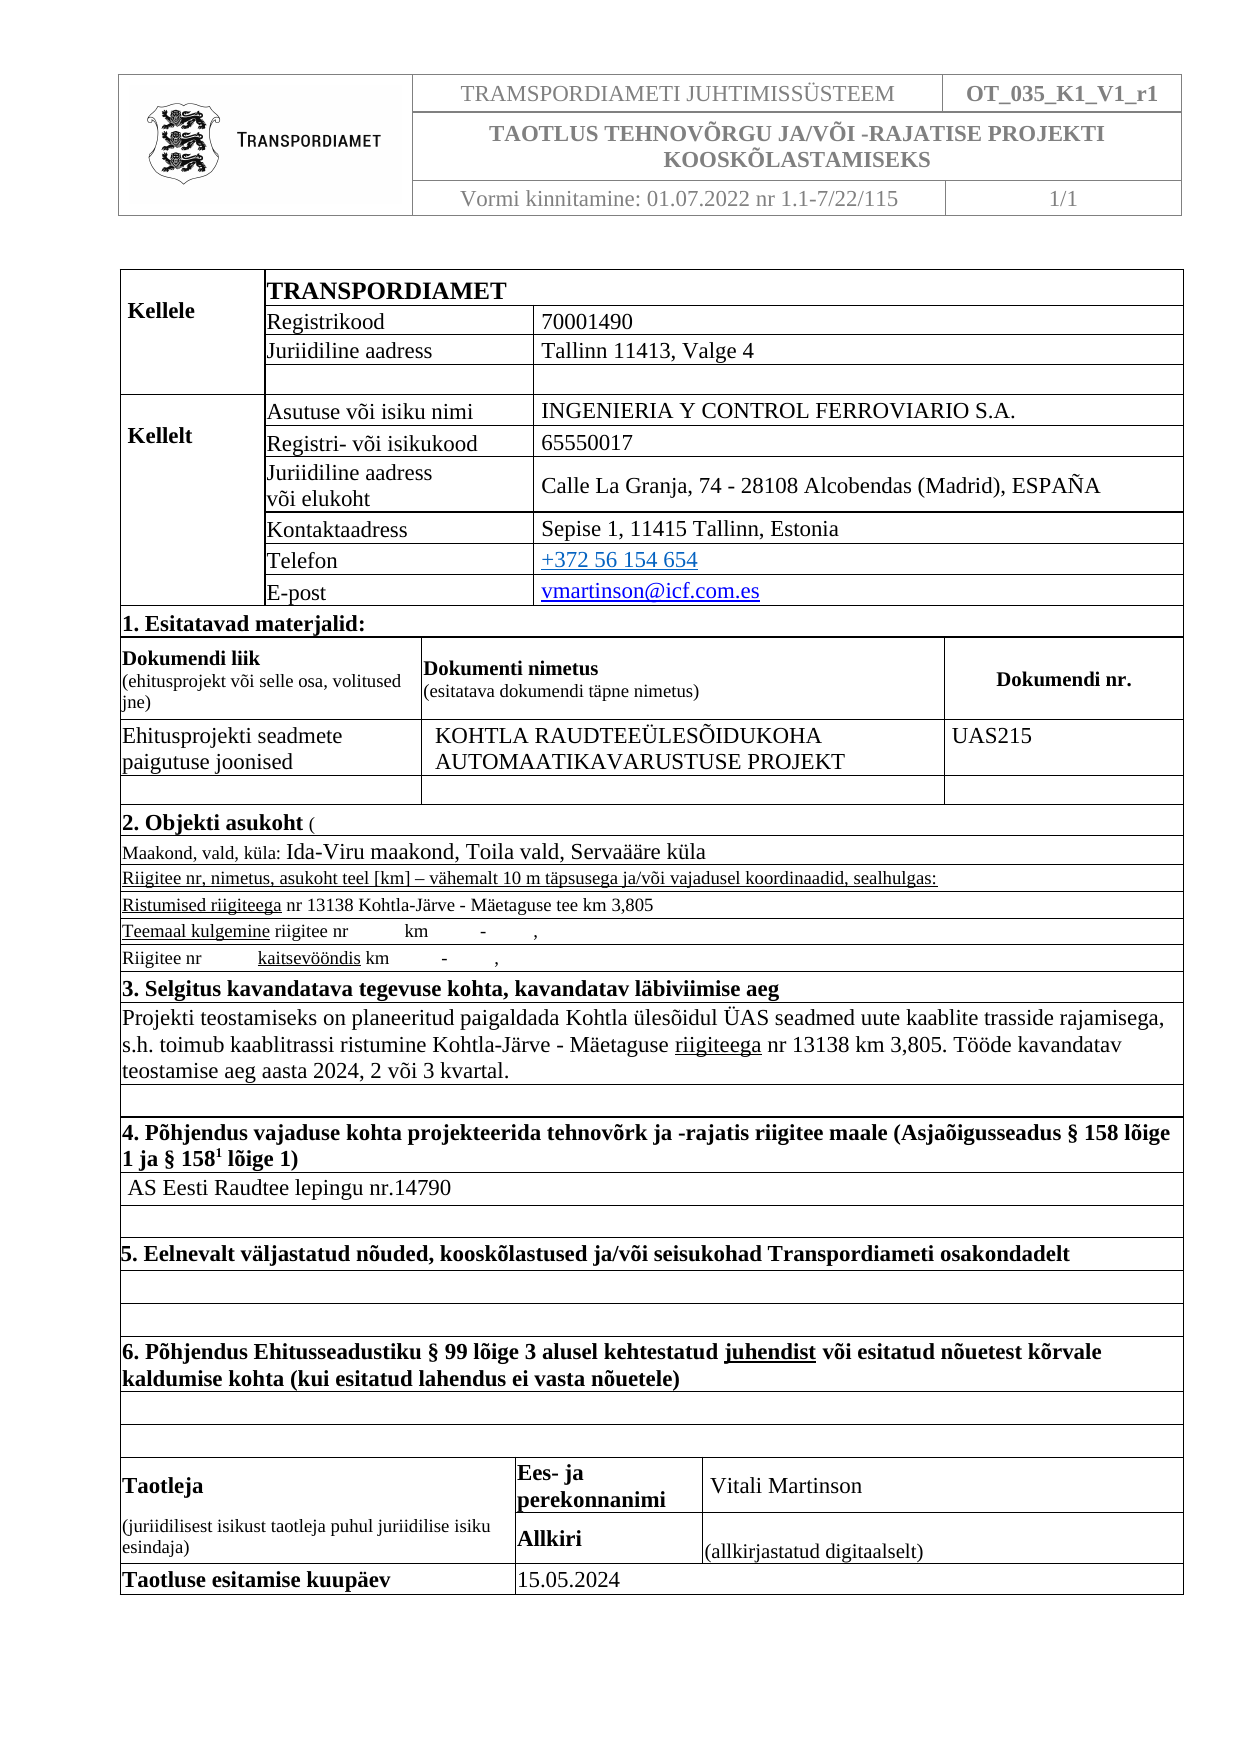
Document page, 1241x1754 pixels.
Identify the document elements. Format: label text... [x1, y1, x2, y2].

table_cell Asutuse või isiku nimi [266, 395, 533, 425]
table_cell [121, 1271, 1183, 1303]
table_cell Dokumendi nr. [945, 638, 1183, 719]
table_header Kellele [121, 270, 264, 393]
table_cell vmartinson@icf.com.es [534, 575, 1183, 605]
table_cell [121, 1304, 1183, 1336]
table_cell UAS215 [945, 720, 1183, 774]
table_cell INGENIERIA Y CONTROL FERROVIARIO S.A. [534, 395, 1183, 425]
table_cell Ehitusprojekti seadmete paigutuse joonised [121, 720, 421, 774]
table_cell 1. Esitatavad materjalid: [121, 606, 1183, 636]
table_cell Ees- ja perekonnanimi [516, 1458, 702, 1512]
table_cell Dokumendi liik (ehitusprojekt või selle osa, volitused jne) [121, 638, 421, 719]
table_cell [121, 1425, 1183, 1457]
table_cell Taotleja [121, 1458, 515, 1512]
table_cell Maakond, vald, küla: Ida-Viru maakond, Toila vald, Servaääre küla [121, 836, 1183, 864]
table_cell Teemaal kulgemine riigitee nr km - , [121, 919, 1183, 944]
table_cell [945, 776, 1183, 804]
table_cell Taotluse esitamise kuupäev [121, 1564, 515, 1594]
table_header TRANSPORDIAMET [266, 270, 1183, 304]
table_cell Calle La Granja, 74 - 28108 Alcobendas (Madrid), ESPAÑA [534, 457, 1183, 511]
table_cell 70001490 [534, 306, 1183, 334]
table_cell 15.05.2024 [516, 1564, 1183, 1594]
table_cell (juriidilisest isikust taotleja puhul juriidilise isiku esindaja) [121, 1512, 515, 1563]
table_cell Kontaktaadress [266, 513, 533, 543]
table_cell Allkiri [516, 1513, 702, 1563]
table_cell [266, 365, 533, 393]
table_cell Projekti teostamiseks on planeeritud paigaldada Kohtla ülesõidul ÜAS seadmed uute kaablite trasside rajamisega, s.h. toimub kaablitrassi ristumine Kohtla-Järve - Mäetaguse riigiteega nr 13138 km 3,805. Tööde kavandatav teostamise aeg aasta 2024, 2 või 3 kvartal. [121, 1003, 1183, 1083]
table_cell Juriidiline aadress või elukoht [266, 457, 533, 511]
table_cell [534, 365, 1183, 393]
table_cell Dokumenti nimetus (esitatava dokumendi täpne nimetus) [422, 638, 944, 719]
table_cell AS Eesti Raudtee lepingu nr.14790 [121, 1173, 1183, 1204]
table_cell 2. Objekti asukoht ( [121, 805, 1183, 835]
table_cell [121, 1206, 1183, 1237]
table_cell 6. Põhjendus Ehitusseadustiku § 99 lõige 3 alusel kehtestatud juhendist või esitatud nõuetest kõrvale kaldumise kohta (kui esitatud lahendus ei vasta nõuetele) [121, 1337, 1183, 1391]
table_cell 3. Selgitus kavandatava tegevuse kohta, kavandatav läbiviimise aeg [121, 972, 1183, 1002]
table_cell Riigitee nr kaitsevööndis km - , [121, 945, 1183, 971]
table_cell Riigitee nr, nimetus, asukoht teel [km] – vähemalt 10 m täpsusega ja/või vajadusel koordinaadid, sealhulgas: [121, 865, 1183, 891]
table_cell [121, 776, 421, 804]
table_cell (allkirjastatud digitaalselt) [703, 1513, 1183, 1563]
table_cell Vitali Martinson [703, 1458, 1183, 1512]
table_cell [422, 776, 944, 804]
table_cell E-post [266, 575, 533, 605]
table_cell Registrikood [266, 306, 533, 334]
table_cell 65550017 [534, 426, 1183, 456]
table_cell +372 56 154 654 [534, 544, 1183, 574]
table_cell Ristumised riigiteega nr 13138 Kohtla-Järve - Mäetaguse tee km 3,805 [121, 892, 1183, 917]
table_cell Kellelt [121, 395, 264, 605]
table_cell KOHTLA RAUDTEEÜLESÕIDUKOHA AUTOMAATIKAVARUSTUSE PROJEKT [422, 720, 944, 774]
table_cell Tallinn 11413, Valge 4 [534, 335, 1183, 364]
table_cell [121, 1085, 1183, 1116]
table_cell 4. Põhjendus vajaduse kohta projekteerida tehnovõrk ja -rajatis riigitee maale (Asjaõigusseadus § 158 lõige 1 ja § 1581 lõige 1) [121, 1118, 1183, 1172]
table_cell Registri- või isikukood [266, 426, 533, 456]
table_cell Telefon [266, 544, 533, 574]
table_cell 5. Eelnevalt väljastatud nõuded, kooskõlastused ja/või seisukohad Transpordiameti osakondadelt [121, 1238, 1183, 1270]
table_cell [121, 1392, 1183, 1424]
table_cell Sepise 1, 11415 Tallinn, Estonia [534, 513, 1183, 543]
table_cell Juriidiline aadress [266, 335, 533, 364]
picture [129, 85, 402, 204]
